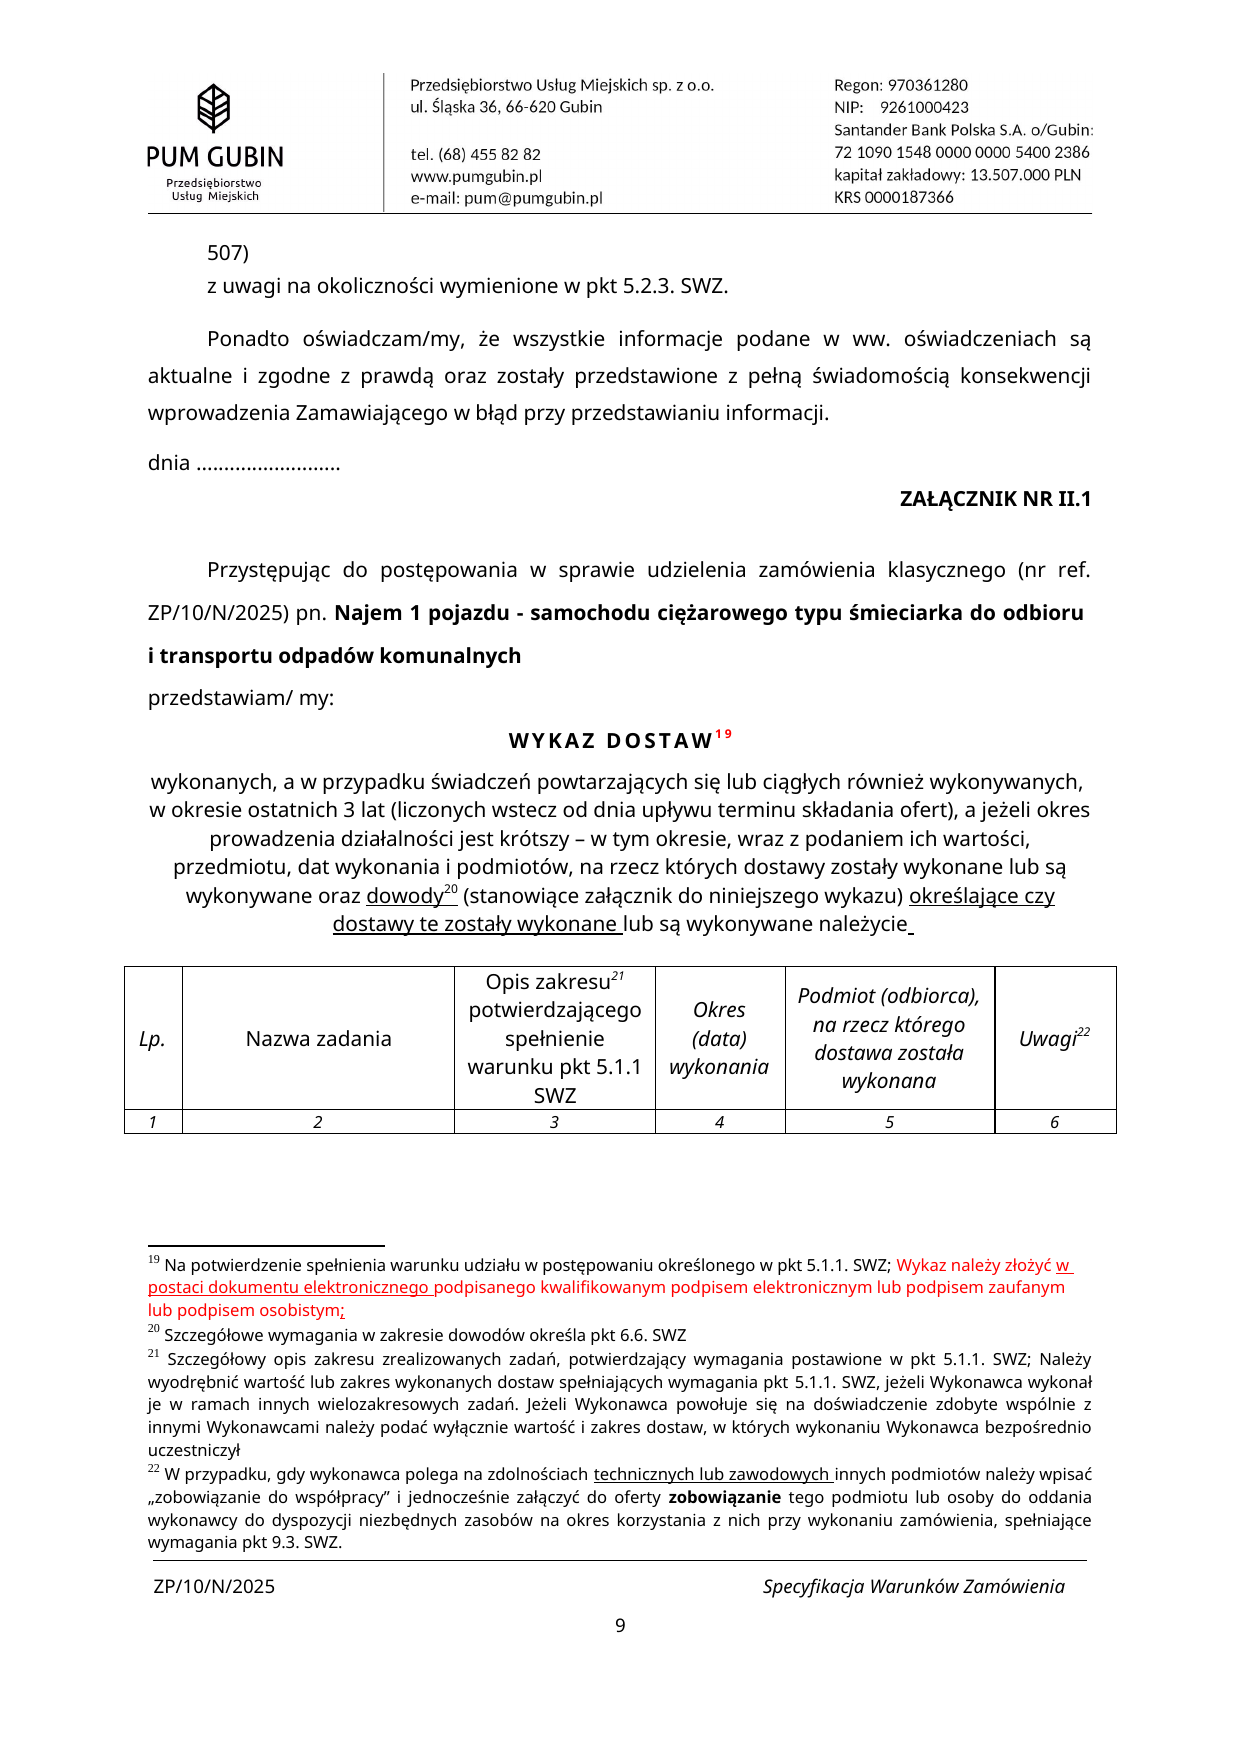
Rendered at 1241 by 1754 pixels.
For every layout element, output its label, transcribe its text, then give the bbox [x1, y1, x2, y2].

table_cell 2 [183, 1110, 454, 1133]
table_header Uwagi [996, 967, 1116, 1109]
table_cell 3 [455, 1110, 655, 1133]
table_header Podmiot (odbiorca), na rzecz którego dostawa została wykonana [786, 967, 994, 1109]
table_cell 4 [656, 1110, 785, 1133]
table_cell 5 [786, 1110, 994, 1133]
table_header Opis zakresu potwierdzającego spełnienie warunku pkt 5.1.1 SWZ [455, 967, 655, 1109]
text przedstawiam/ my: [148, 683, 1092, 712]
text Ponadto oświadczam/my, że wszystkie informacje podane w ww. oświadczeniach są aktualne i zgodne z prawdą oraz zostały przedstawione z pełną świadomością konsekwencji wprowadzenia Zamawiającego w błąd przy przedstawianiu informacji. [148, 324, 1092, 427]
table_header Okres (data) wykonania [656, 967, 785, 1109]
text Wykaz dostaw [148, 726, 1092, 754]
text Przystępując do postępowania w sprawie udzielenia zamówienia klasycznego (nr ref. ZP/10/N/2025) pn. Najem 1 pojazdu - samochodu ciężarowego typu śmieciarka do odbioru i transportu odpadów komunalnych [148, 556, 1092, 669]
text ZAŁĄCZNIK NR II.1 [148, 484, 1092, 513]
table_cell 6 [996, 1110, 1116, 1133]
table_header Nazwa zadania [183, 967, 454, 1109]
table_cell 1 [125, 1110, 182, 1133]
table_header Lp. [125, 967, 182, 1109]
text dnia .......................... [148, 448, 1092, 476]
picture [147, 73, 1093, 212]
text wykonanych, a w przypadku świadczeń powtarzających się lub ciągłych również wykonywanych, w okresie ostatnich 3 lat (liczonych wstecz od dnia upływu terminu składania ofert), a jeżeli okres prowadzenia działalności jest krótszy – w tym okresie, wraz z podaniem ich wartości, przedmiotu, dat wykonania i podmiotów, na rzecz których dostawy zostały wykonane lub są wykonywane oraz dowody (stanowiące załącznik do niniejszego wykazu) określające czy dostawy te zostały wykonane lub są wykonywane należycie [148, 767, 1092, 938]
